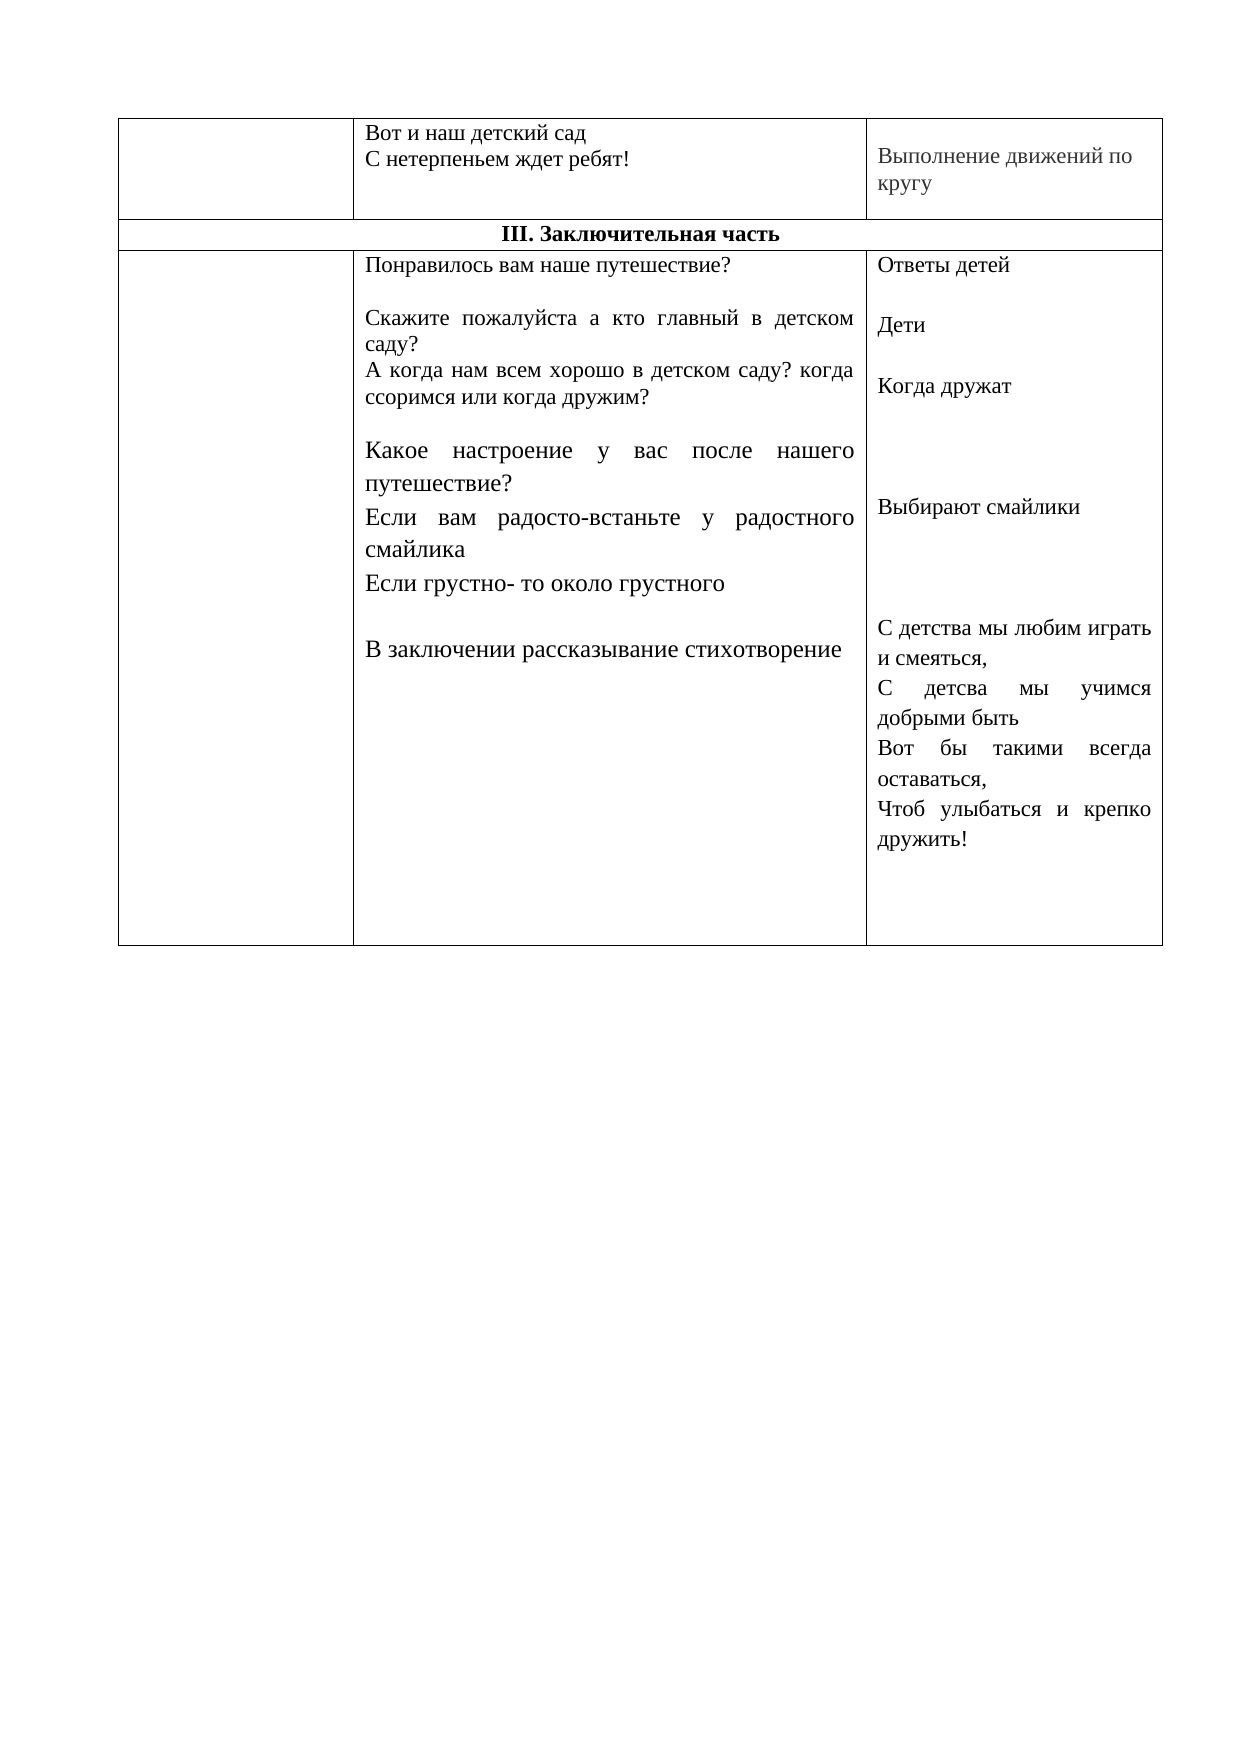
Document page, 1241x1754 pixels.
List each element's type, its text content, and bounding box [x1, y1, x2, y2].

table_cell III. Заключительная часть [119, 220, 1162, 250]
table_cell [867, 119, 1162, 219]
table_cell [354, 119, 866, 219]
table_cell Ответы детей Дети Когда дружат Выбирают смайлики С детства мы любим играть и смеяться, С детсва мы учимся добрыми быть Вот бы такими всегда оставаться, Чтоб улыбаться и крепко дружить! [867, 251, 1162, 945]
table_cell [119, 119, 353, 219]
table_cell [119, 251, 353, 945]
table_cell Понравилось вам наше путешествие? Скажите пожалуйста а кто главный в детском саду? А когда нам всем хорошо в детском саду? когда ссоримся или когда дружим? Какое настроение у вас после нашего путешествие? Если вам радосто-встаньте у радостного смайлика Если грустно- то около грустного В заключении рассказывание стихотворение [354, 251, 866, 945]
